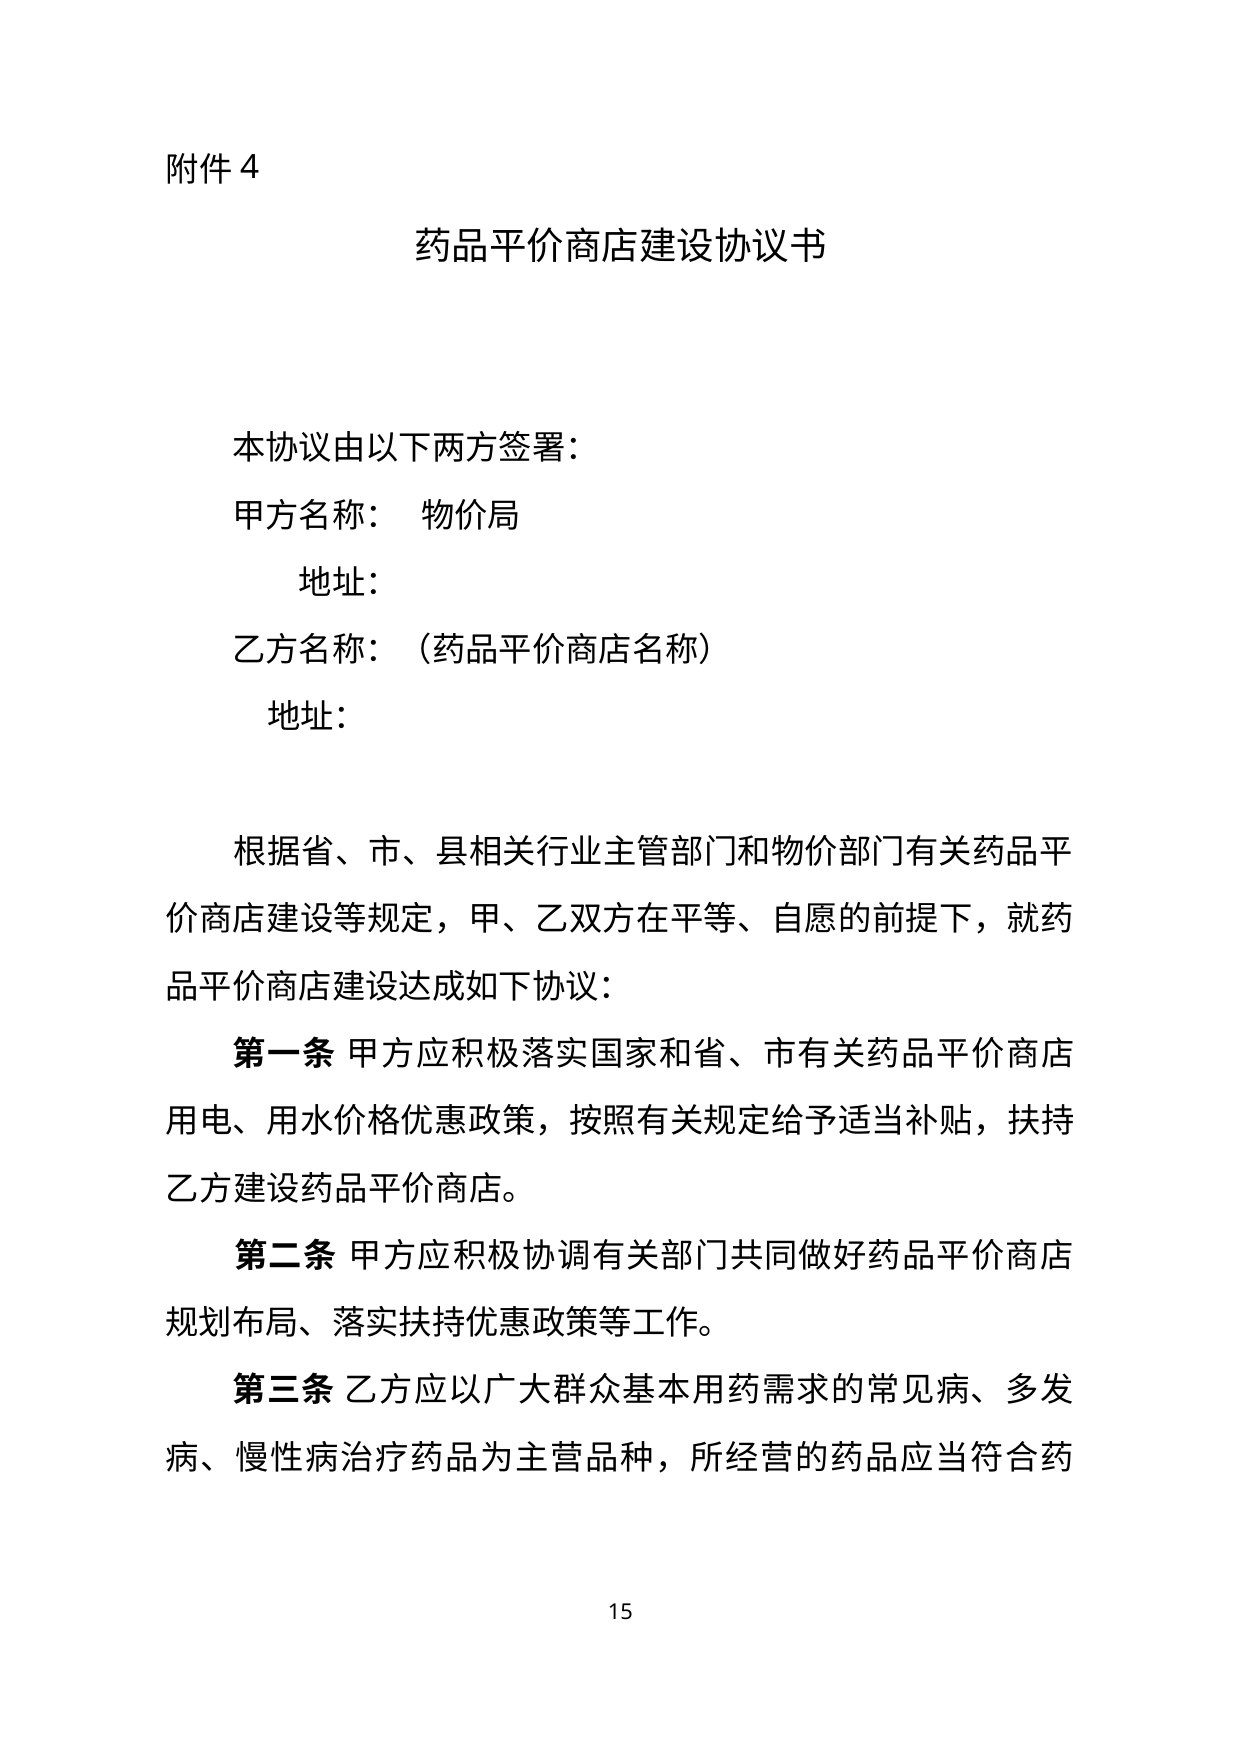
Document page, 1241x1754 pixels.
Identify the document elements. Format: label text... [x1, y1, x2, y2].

text 乙方名称：（药品平价商店名称） [165, 613, 1075, 681]
text 第一条 甲方应积极落实国家和省、市有关药品平价商店用电、用水价格优惠政策，按照有关规定给予适当补贴，扶持乙方建设药品平价商店。 [165, 1017, 1075, 1219]
text 地址： [165, 546, 1075, 613]
text 药品平价商店建设协议书 [165, 210, 1075, 277]
text 第二条 甲方应积极协调有关部门共同做好药品平价商店规划布局、落实扶持优惠政策等工作。 [165, 1219, 1075, 1354]
text 地址： [165, 681, 1075, 748]
text 本协议由以下两方签署： [165, 412, 1075, 479]
text 甲方名称： 物价局 [165, 479, 1075, 546]
text 根据省、市、县相关行业主管部门和物价部门有关药品平价商店建设等规定，甲、乙双方在平等、自愿的前提下，就药品平价商店建设达成如下协议： [165, 815, 1075, 1017]
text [165, 1354, 1075, 1488]
text 附件4 [165, 142, 1075, 210]
